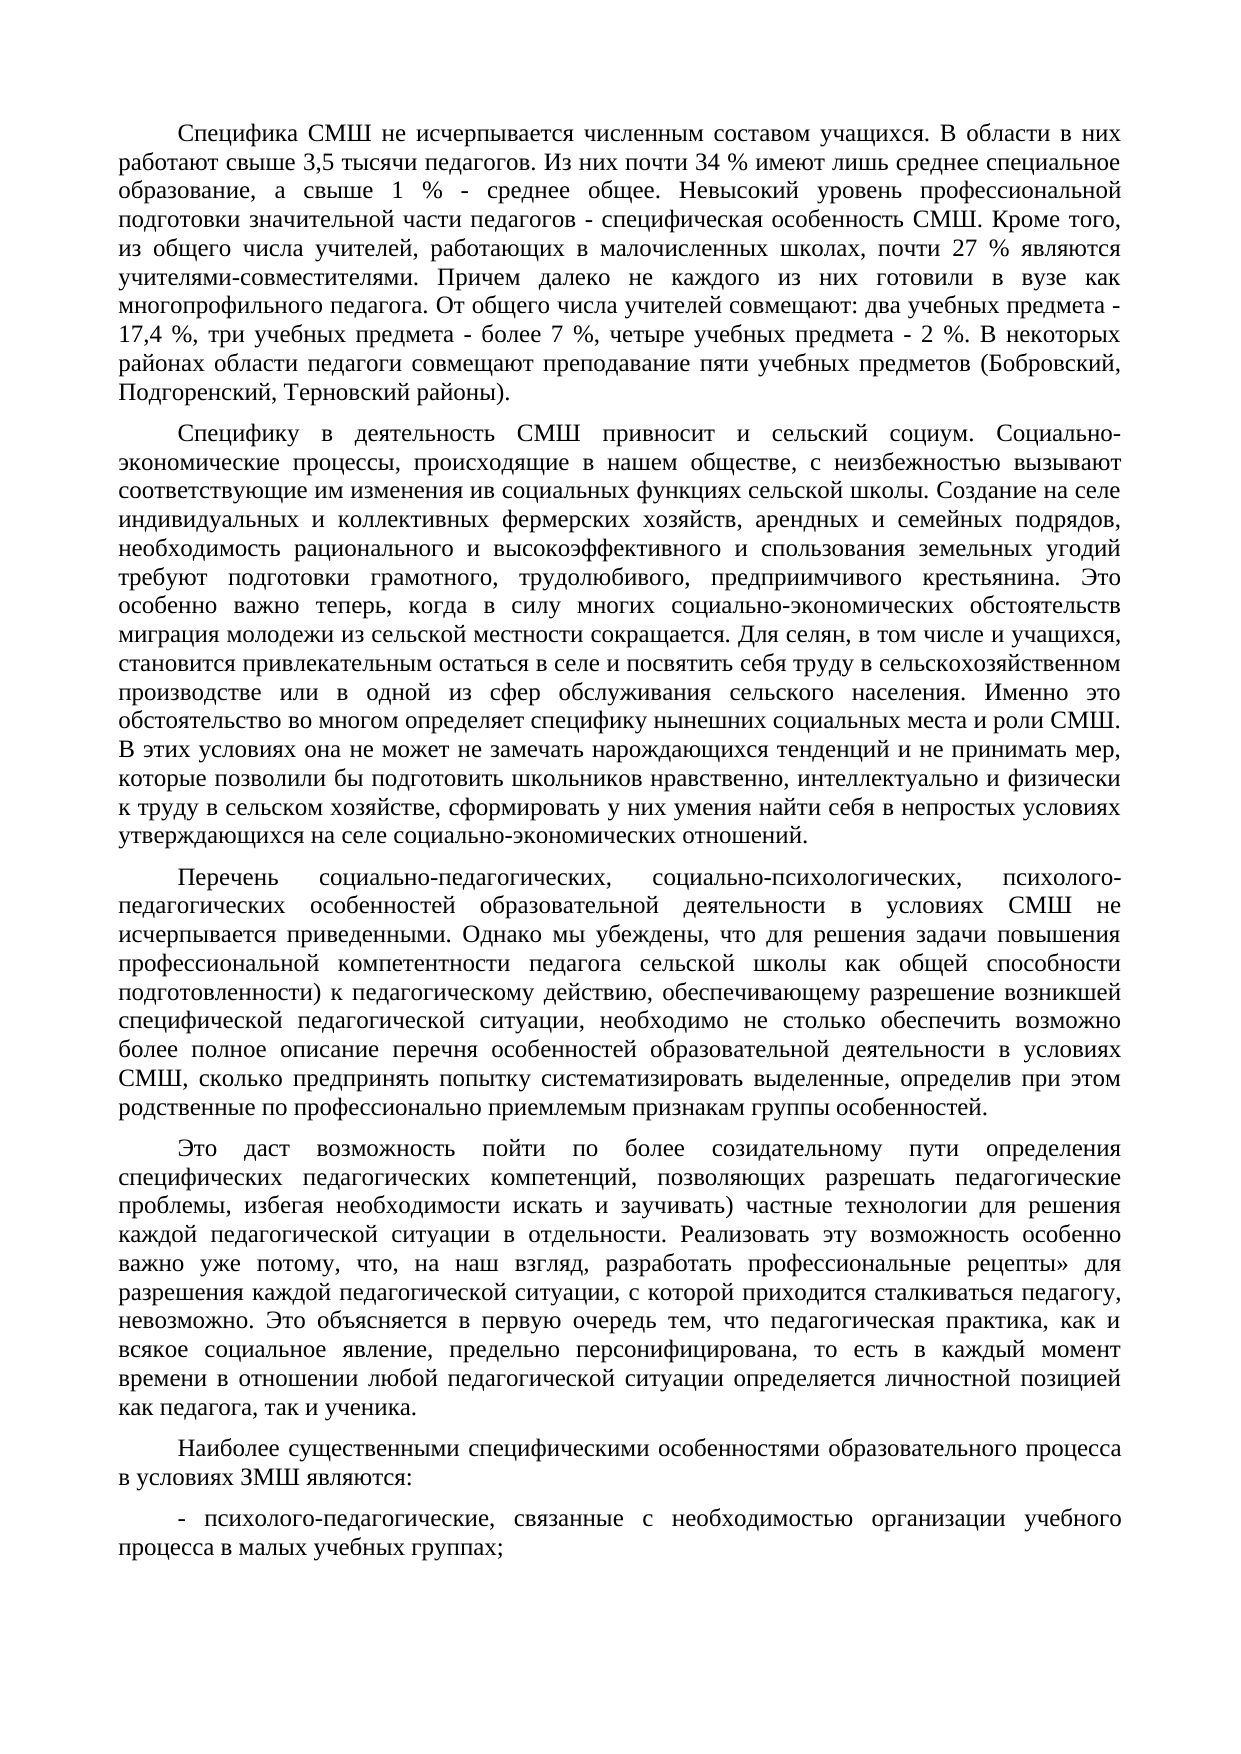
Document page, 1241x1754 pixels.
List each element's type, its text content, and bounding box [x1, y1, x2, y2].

text - психолого-педагогические, связанные с необходимостью организации учебного процесса в малых учебных группах; [118, 1503, 1122, 1561]
text Перечень социально-педагогических, социально-психологических, психолого-педагогических особенностей образовательной деятельности в условиях СМШ не исчерпывается приведенными. Однако мы убеждены, что для решения задачи повышения профессиональной компетентности педагога сельской школы как общей способности подготовленности) к педагогическому действию, обеспечивающему разрешение возникшей специфической педагогической ситуации, необходимо не столько обеспечить возможно более полное описание перечня особенностей образовательной деятельности в условиях СМШ, сколько предпринять попытку систематизировать выделенные, определив при этом родственные по профессионально приемлемым признакам группы особенностей. [118, 862, 1122, 1121]
text Специфика СМШ не исчерпывается численным составом учащихся. В области в них работают свыше 3,5 тысячи педагогов. Из них почти 34 % имеют лишь среднее специальное образование, а свыше 1 % - среднее общее. Невысокий уровень профессиональной подготовки значительной части педагогов - специфическая особенность СМШ. Кроме того, из общего числа учителей, работающих в малочисленных школах, почти 27 % являются учителями-совместителями. Причем далеко не каждого из них готовили в вузе как многопрофильного педагога. От общего числа учителей совмещают: два учебных предмета - 17,4 %, три учебных предмета - более 7 %, четыре учебных предмета - 2 %. В некоторых районах области педагоги совмещают преподавание пяти учебных предметов (Бобровский, Подгоренский, Терновский районы). [118, 118, 1122, 406]
text Наиболее существенными специфическими особенностями образовательного процесса в условиях ЗМШ являются: [118, 1433, 1122, 1491]
text Специфику в деятельность СМШ привносит и сельский социум. Социально-экономические процессы, происходящие в нашем обществе, с неизбежностью вызывают соответствующие им изменения ив социальных функциях сельской школы. Создание на селе индивидуальных и коллективных фермерских хозяйств, арендных и семейных подрядов, необходимость рационального и высокоэффективного и спользования земельных угодий требуют подготовки грамотного, трудолюбивого, предприимчивого крестьянина. Это особенно важно теперь, когда в силу многих социально-экономических обстоятельств миграция молодежи из сельской местности сокращается. Для селян, в том числе и учащихся, становится привлекательным остаться в селе и посвятить себя труду в сельскохозяйственном производстве или в одной из сфер обслуживания сельского населения. Именно это обстоятельство во многом определяет специфику нынешних социальных места и роли СМШ. В этих условиях она не может не замечать нарождающихся тенденций и не принимать мер, которые позволили бы подготовить школьников нравственно, интеллектуально и физически к труду в сельском хозяйстве, сформировать у них умения найти себя в непростых условиях утверждающихся на селе социально-экономических отношений. [118, 418, 1122, 849]
text Это даст возможность пойти по более созидательному пути определения специфических педагогических компетенций, позволяющих разрешать педагогические проблемы, избегая необходимости искать и заучивать) частные технологии для решения каждой педагогической ситуации в отдельности. Реализовать эту возможность особенно важно уже потому, что, на наш взгляд, разработать профессиональные рецепты» для разрешения каждой педагогической ситуации, с которой приходится сталкиваться педагогу, невозможно. Это объясняется в первую очередь тем, что педагогическая практика, как и всякое социальное явление, предельно персонифицирована, то есть в каждый момент времени в отношении любой педагогической ситуации определяется личностной позицией как педагога, так и ученика. [118, 1133, 1122, 1421]
